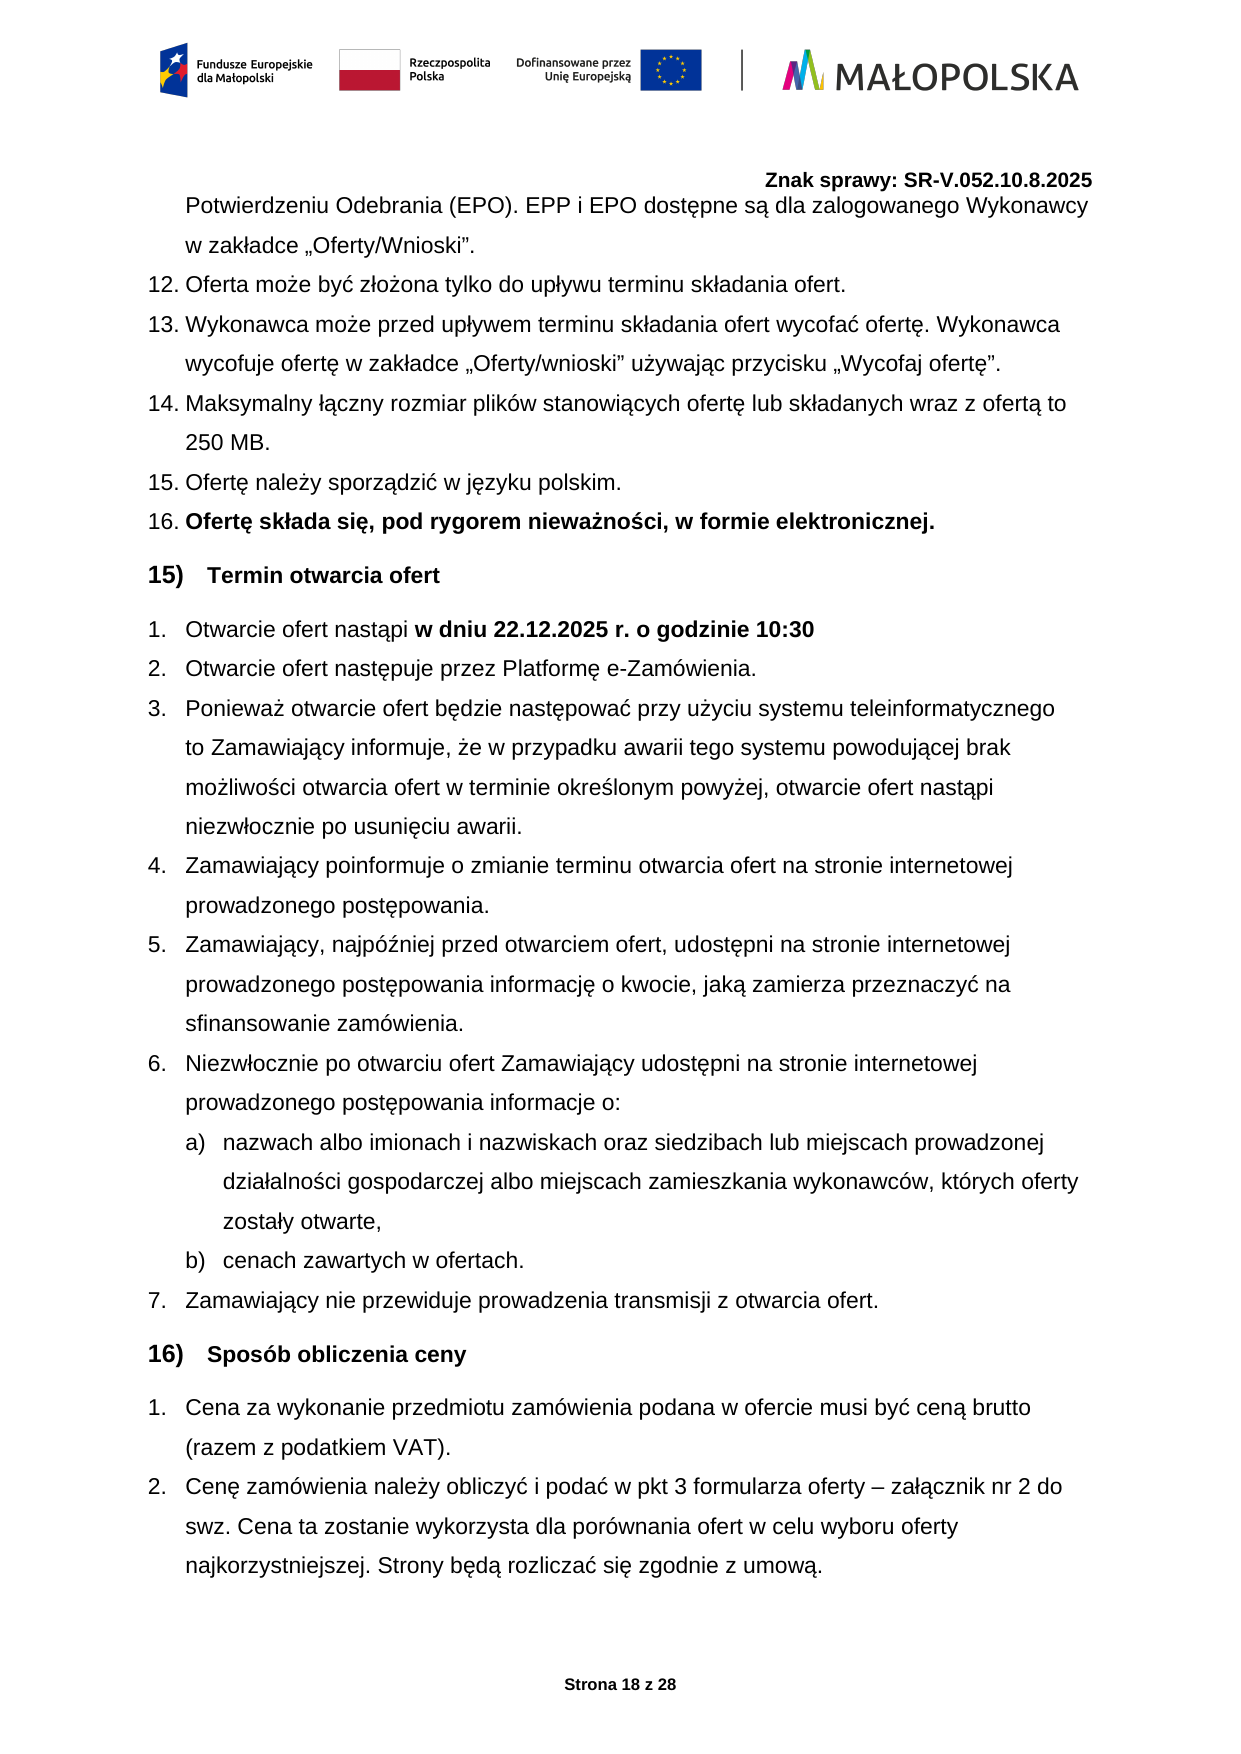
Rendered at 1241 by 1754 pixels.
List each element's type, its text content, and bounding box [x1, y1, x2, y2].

list Otwarcie ofert nastąpi w dniu 22.12.2025 r. o godzinie 10:30 [148, 616, 1092, 642]
list Cena za wykonanie przedmiotu zamówienia podana w ofercie musi być ceną brutto (razem z podatkiem VAT). [148, 1394, 1092, 1460]
picture [147, 29, 1093, 111]
list Niezwłocznie po otwarciu ofert Zamawiający udostępni na stronie internetowej prowadzonego postępowania informacje o: [148, 1050, 1092, 1116]
list nazwach albo imionach i nazwiskach oraz siedzibach lub miejscach prowadzonej działalności gospodarczej albo miejscach zamieszkania wykonawców, których oferty zostały otwarte, [185, 1129, 1092, 1234]
list Maksymalny łączny rozmiar plików stanowiących ofertę lub składanych wraz z ofertą to 250 MB. [148, 389, 1092, 455]
list Otwarcie ofert następuje przez Platformę e-Zamówienia. [148, 655, 1092, 681]
list Wykonawca może przed upływem terminu składania ofert wycofać ofertę. Wykonawca wycofuje ofertę w zakładce „Oferty/wnioski” używając przycisku „Wycofaj ofertę”. [148, 311, 1092, 376]
list Cenę zamówienia należy obliczyć i podać w pkt 3 formularza oferty – załącznik nr 2 do swz. Cena ta zostanie wykorzysta dla porównania ofert w celu wyboru oferty najkorzystniejszej. Strony będą rozliczać się zgodnie z umową. [148, 1473, 1092, 1579]
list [148, 192, 1092, 258]
list Ofertę składa się, pod rygorem nieważności, w formie elektronicznej. [148, 508, 1092, 534]
list Zamawiający, najpóźniej przed otwarciem ofert, udostępni na stronie internetowej prowadzonego postępowania informację o kwocie, jaką zamierza przeznaczyć na sfinansowanie zamówienia. [148, 931, 1092, 1037]
list Ofertę należy sporządzić w języku polskim. [148, 468, 1092, 495]
list cenach zawartych w ofertach. [185, 1247, 1092, 1274]
list Oferta może być złożona tylko do upływu terminu składania ofert. [148, 271, 1092, 297]
list Ponieważ otwarcie ofert będzie następować przy użyciu systemu teleinformatycznego to Zamawiający informuje, że w przypadku awarii tego systemu powodującej brak możliwości otwarcia ofert w terminie określonym powyżej, otwarcie ofert nastąpi niezwłocznie po usunięciu awarii. [148, 694, 1092, 839]
list Zamawiający nie przewiduje prowadzenia transmisji z otwarcia ofert. [148, 1287, 1092, 1313]
list Zamawiający poinformuje o zmianie terminu otwarcia ofert na stronie internetowej prowadzonego postępowania. [148, 852, 1092, 918]
list Sposób obliczenia ceny [148, 1339, 1092, 1367]
list Termin otwarcia ofert [148, 560, 1092, 589]
